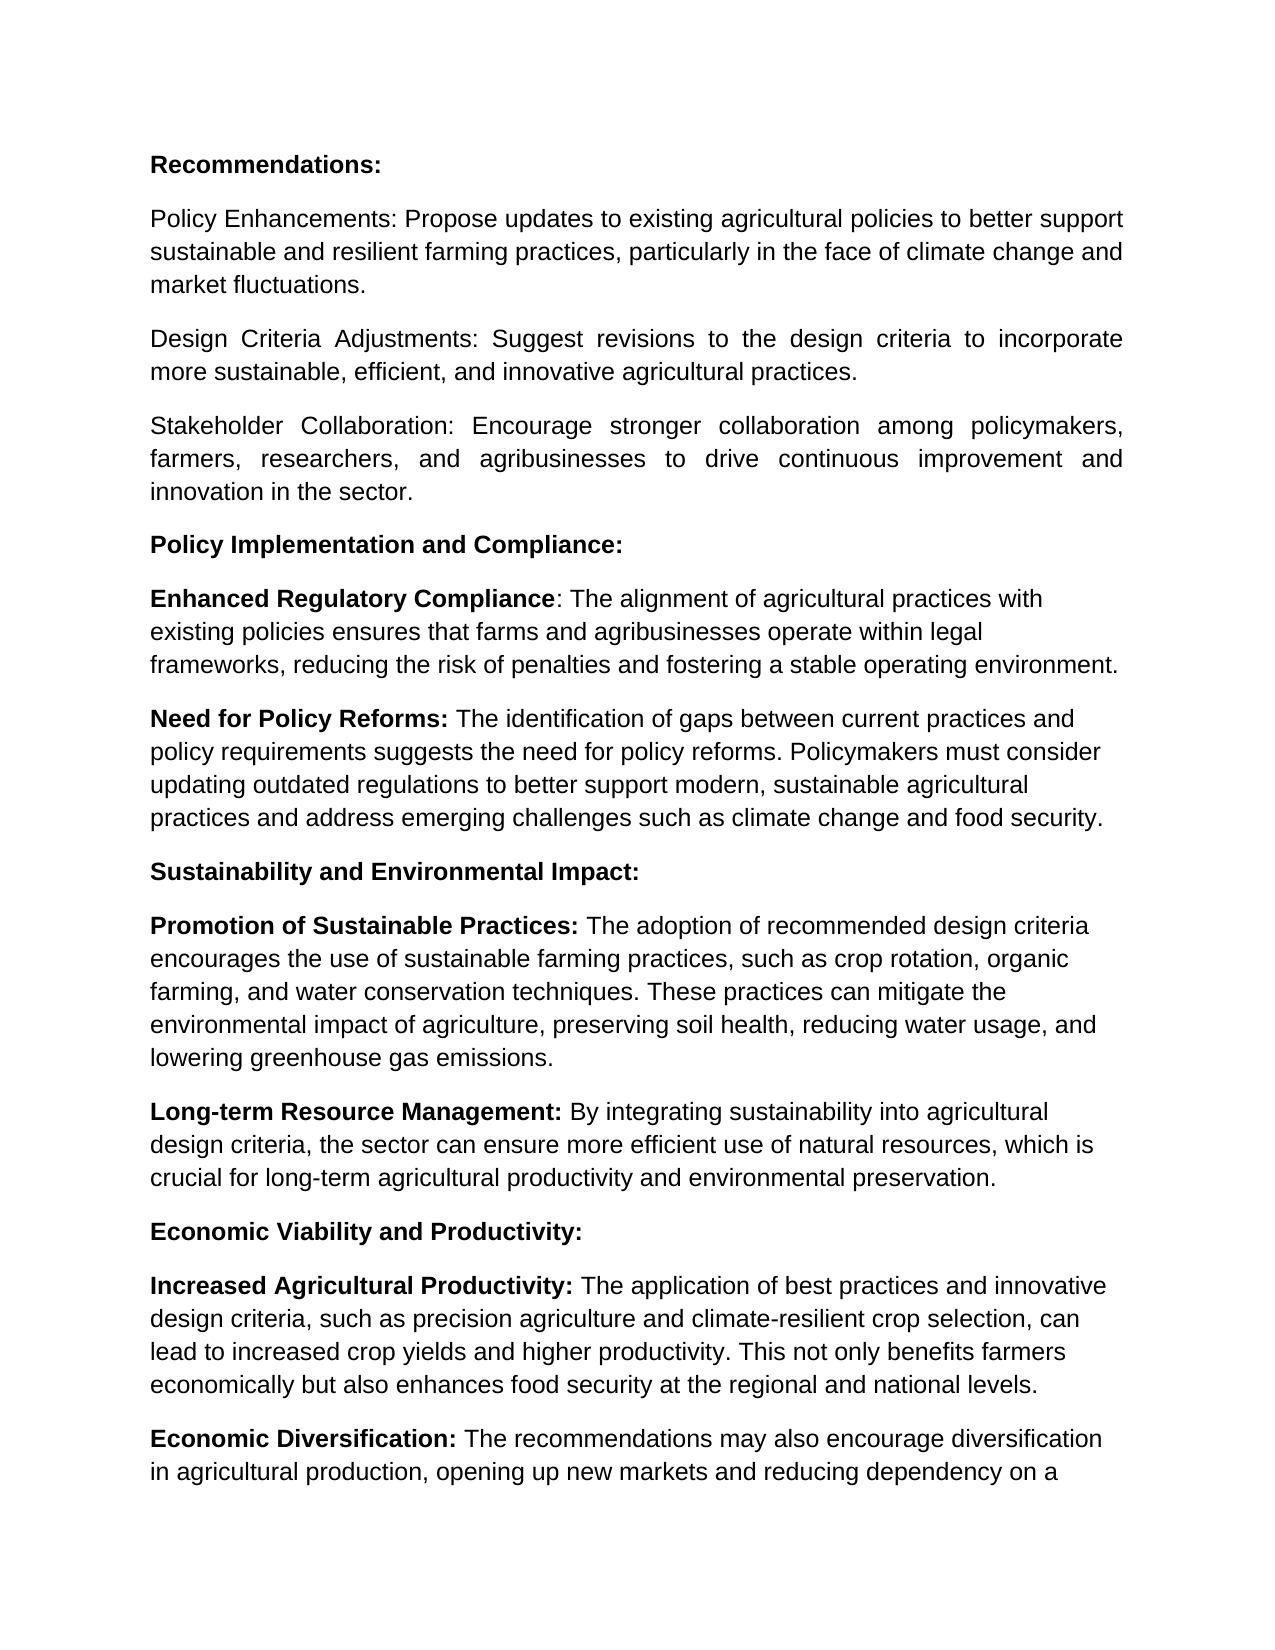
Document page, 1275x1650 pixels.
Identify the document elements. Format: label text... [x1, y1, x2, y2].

text Enhanced Regulatory Compliance: The alignment of agricultural practices with existing policies ensures that farms and agribusinesses operate within legal frameworks, reducing the risk of penalties and fostering a stable operating environment. [150, 584, 1125, 679]
text Design Criteria Adjustments: Suggest revisions to the design criteria to incorporate more sustainable, efficient, and innovative agricultural practices. [150, 324, 1125, 386]
text Long-term Resource Management: By integrating sustainability into agricultural design criteria, the sector can ensure more efficient use of natural resources, which is crucial for long-term agricultural productivity and environmental preservation. [150, 1097, 1125, 1192]
text Sustainability and Environmental Impact: [150, 857, 1125, 886]
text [150, 1424, 1125, 1485]
text Policy Enhancements: Propose updates to existing agricultural policies to better support sustainable and resilient farming practices, particularly in the face of climate change and market fluctuations. [150, 204, 1125, 299]
text Economic Viability and Productivity: [150, 1217, 1125, 1246]
text Promotion of Sustainable Practices: The adoption of recommended design criteria encourages the use of sustainable farming practices, such as crop rotation, organic farming, and water conservation techniques. These practices can mitigate the environmental impact of agriculture, preserving soil health, reducing water usage, and lowering greenhouse gas emissions. [150, 911, 1125, 1072]
text Policy Implementation and Compliance: [150, 531, 1125, 559]
text Stakeholder Collaboration: Encourage stronger collaboration among policymakers, farmers, researchers, and agribusinesses to drive continuous improvement and innovation in the sector. [150, 411, 1125, 505]
text Need for Policy Reforms: The identification of gaps between current practices and policy requirements suggests the need for policy reforms. Policymakers must consider updating outdated regulations to better support modern, sustainable agricultural practices and address emerging challenges such as climate change and food security. [150, 704, 1125, 832]
text Recommendations: [150, 150, 1125, 179]
text Increased Agricultural Productivity: The application of best practices and innovative design criteria, such as precision agriculture and climate-resilient crop selection, can lead to increased crop yields and higher productivity. This not only benefits farmers economically but also enhances food security at the regional and national levels. [150, 1271, 1125, 1398]
